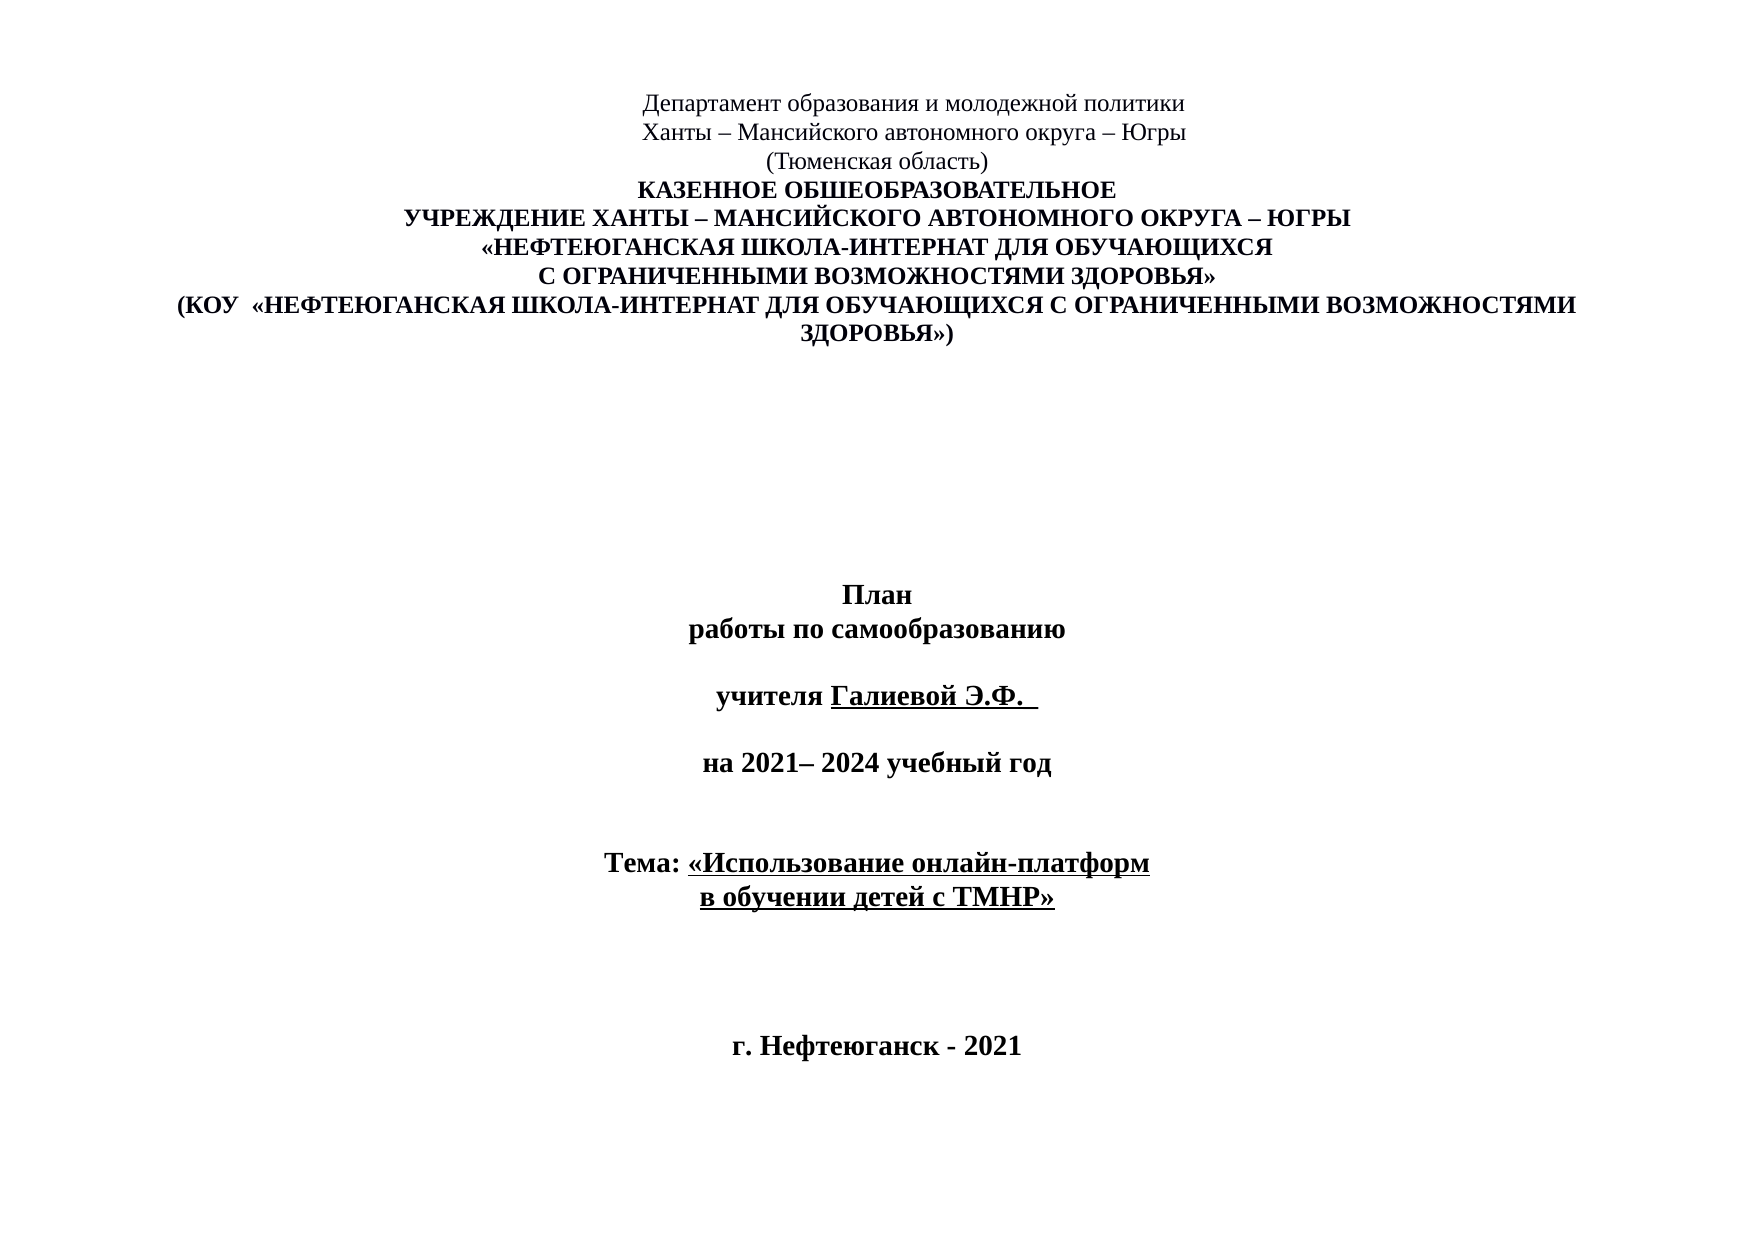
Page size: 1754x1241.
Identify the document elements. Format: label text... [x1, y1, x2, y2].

text в обучении детей с ТМНР» [118, 879, 1636, 913]
text С ОГРАНИЧЕННЫМИ ВОЗМОЖНОСТЯМИ ЗДОРОВЬЯ» [118, 261, 1636, 290]
text УЧРЕЖДЕНИЕ ХАНТЫ – МАНСИЙСКОГО АВТОНОМНОГО ОКРУГА – ЮГРЫ [118, 203, 1636, 232]
text КАЗЕННОЕ ОБШЕОБРАЗОВАТЕЛЬНОЕ [118, 175, 1636, 203]
text Ханты – Мансийского автономного округа – Югры [118, 117, 1636, 146]
text (Тюменская область) [118, 146, 1636, 175]
text Тема: «Использование онлайн-платформ [118, 846, 1636, 879]
text «НЕФТЕЮГАНСКАЯ ШКОЛА-ИНТЕРНАТ ДЛЯ ОБУЧАЮЩИХСЯ [118, 232, 1636, 261]
text на 2021– 2024 учебный год [118, 745, 1636, 778]
text Департамент образования и молодежной политики [118, 88, 1636, 117]
text учителя Галиевой Э.Ф._ [118, 678, 1636, 711]
text План [118, 577, 1636, 611]
text (КОУ «НЕФТЕЮГАНСКАЯ ШКОЛА-ИНТЕРНАТ ДЛЯ ОБУЧАЮЩИХСЯ С ОГРАНИЧЕННЫМИ ВОЗМОЖНОСТЯМИ ЗДОРОВЬЯ») [118, 290, 1636, 347]
text г. Нефтеюганск - 2021 [118, 1028, 1636, 1061]
text работы по самообразованию [118, 611, 1636, 644]
